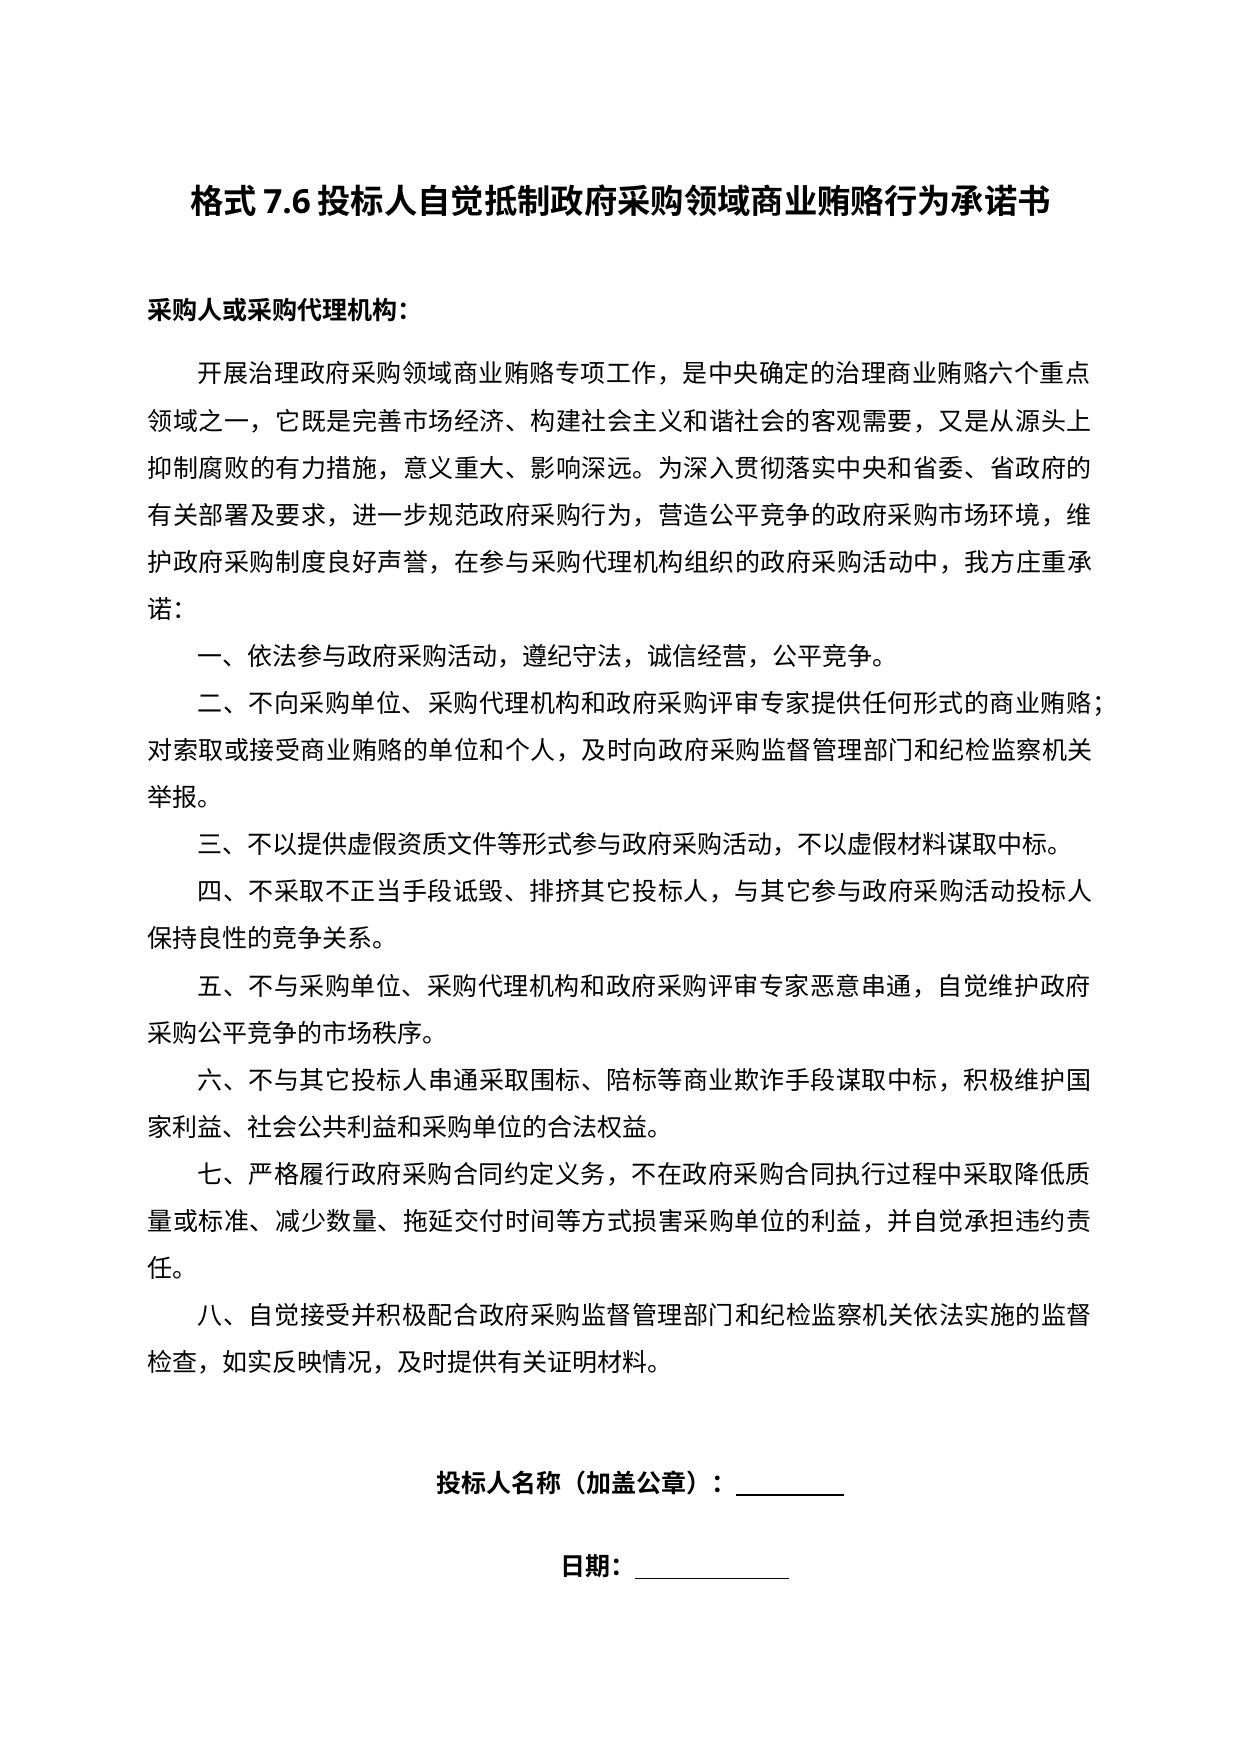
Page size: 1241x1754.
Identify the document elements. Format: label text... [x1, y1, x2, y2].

subtitle 格式7.6投标人自觉抵制政府采购领域商业贿赂行为承诺书 [148, 175, 1092, 223]
text 七、严格履行政府采购合同约定义务，不在政府采购合同执行过程中采取降低质量或标准、减少数量、拖延交付时间等方式损害采购单位的利益，并自觉承担违约责任。 [148, 1154, 1092, 1285]
text 一、依法参与政府采购活动，遵纪守法，诚信经营，公平竞争。 [148, 636, 1092, 673]
text 三、不以提供虚假资质文件等形式参与政府采购活动，不以虚假材料谋取中标。 [148, 825, 1092, 861]
text 五、不与采购单位、采购代理机构和政府采购评审专家恶意串通，自觉维护政府采购公平竞争的市场秩序。 [148, 966, 1092, 1049]
text 日期： [213, 1547, 1092, 1583]
text 开展治理政府采购领域商业贿赂专项工作，是中央确定的治理商业贿赂六个重点领域之一，它既是完善市场经济、构建社会主义和谐社会的客观需要，又是从源头上抑制腐败的有力措施，意义重大、影响深远。为深入贯彻落实中央和省委、省政府的有关部署及要求，进一步规范政府采购行为，营造公平竞争的政府采购市场环境，维护政府采购制度良好声誉，在参与采购代理机构组织的政府采购活动中，我方庄重承诺： [148, 354, 1092, 626]
text 采购人或采购代理机构： [148, 291, 1092, 327]
text 八、自觉接受并积极配合政府采购监督管理部门和纪检监察机关依法实施的监督检查，如实反映情况，及时提供有关证明材料。 [148, 1296, 1092, 1379]
text 六、不与其它投标人串通采取围标、陪标等商业欺诈手段谋取中标，积极维护国家利益、社会公共利益和采购单位的合法权益。 [148, 1060, 1092, 1143]
text 二、不向采购单位、采购代理机构和政府采购评审专家提供任何形式的商业贿赂；对索取或接受商业贿赂的单位和个人，及时向政府采购监督管理部门和纪检监察机关举报。 [148, 683, 1092, 814]
text 四、不采取不正当手段诋毁、排挤其它投标人，与其它参与政府采购活动投标人保持良性的竞争关系。 [148, 872, 1092, 955]
text 投标人名称（加盖公章）： [213, 1463, 1092, 1499]
